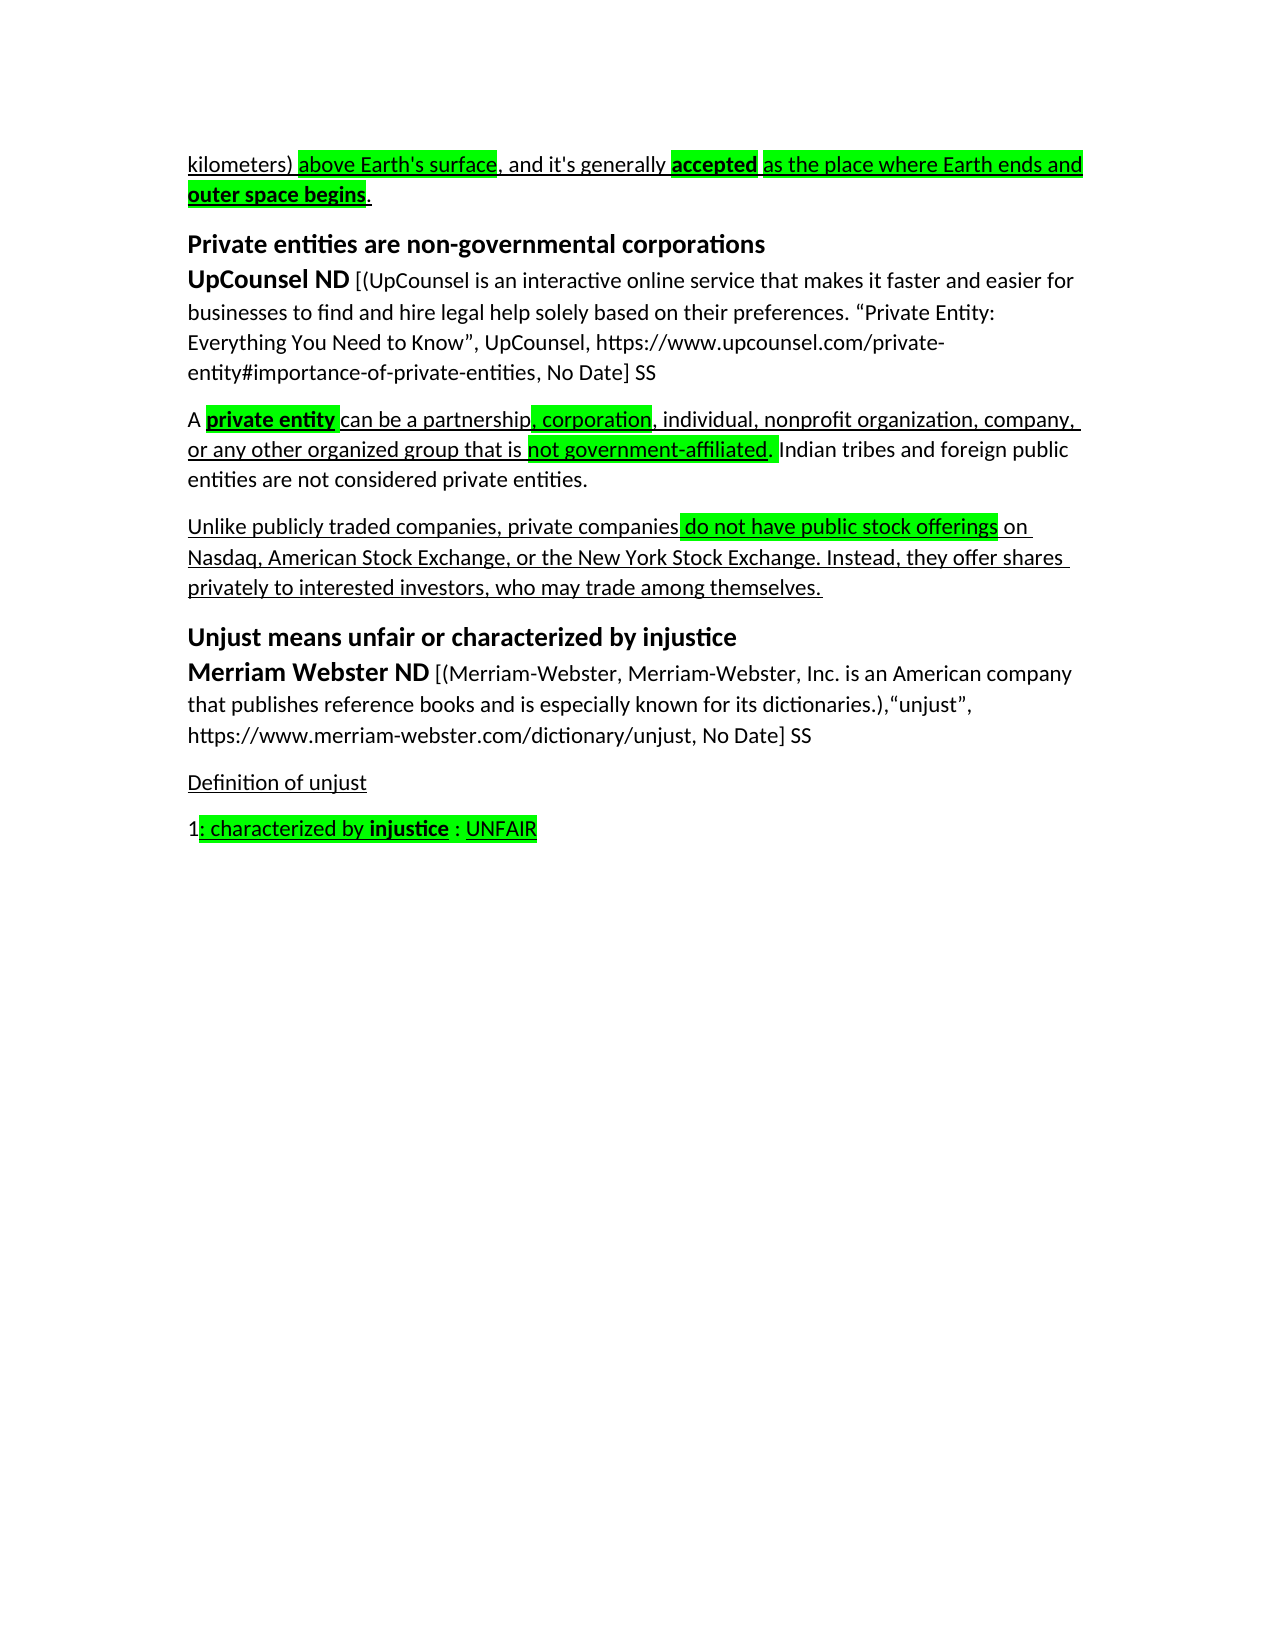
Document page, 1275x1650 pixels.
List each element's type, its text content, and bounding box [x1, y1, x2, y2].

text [187, 150, 1087, 208]
text Definition of unjust [187, 768, 1087, 796]
text 1: characterized by injustice : UNFAIR [187, 814, 1087, 843]
text Merriam Webster ND [(Merriam-Webster, Merriam-Webster, Inc. is an American company that publishes reference books and is especially known for its dictionaries.),“unjust”, https://www.merriam-webster.com/dictionary/unjust, No Date] SS [187, 655, 1087, 749]
text A private entity can be a partnership, corporation, individual, nonprofit organization, company, or any other organized group that is not government-affiliated. Indian tribes and foreign public entities are not considered private entities. [187, 405, 1087, 494]
subtitle Unjust means unfair or characterized by injustice [187, 620, 1087, 653]
text UpCounsel ND [(UpCounsel is an interactive online service that makes it faster and easier for businesses to find and hire legal help solely based on their preferences. “Private Entity: Everything You Need to Know”, UpCounsel, https://www.upcounsel.com/private-entity#importance-of-private-entities, No Date] SS [187, 263, 1087, 386]
subtitle Private entities are non-governmental corporations [187, 227, 1087, 260]
text Unlike publicly traded companies, private companies do not have public stock offerings on Nasdaq, American Stock Exchange, or the New York Stock Exchange. Instead, they offer shares privately to interested investors, who may trade among themselves. [187, 512, 1087, 601]
